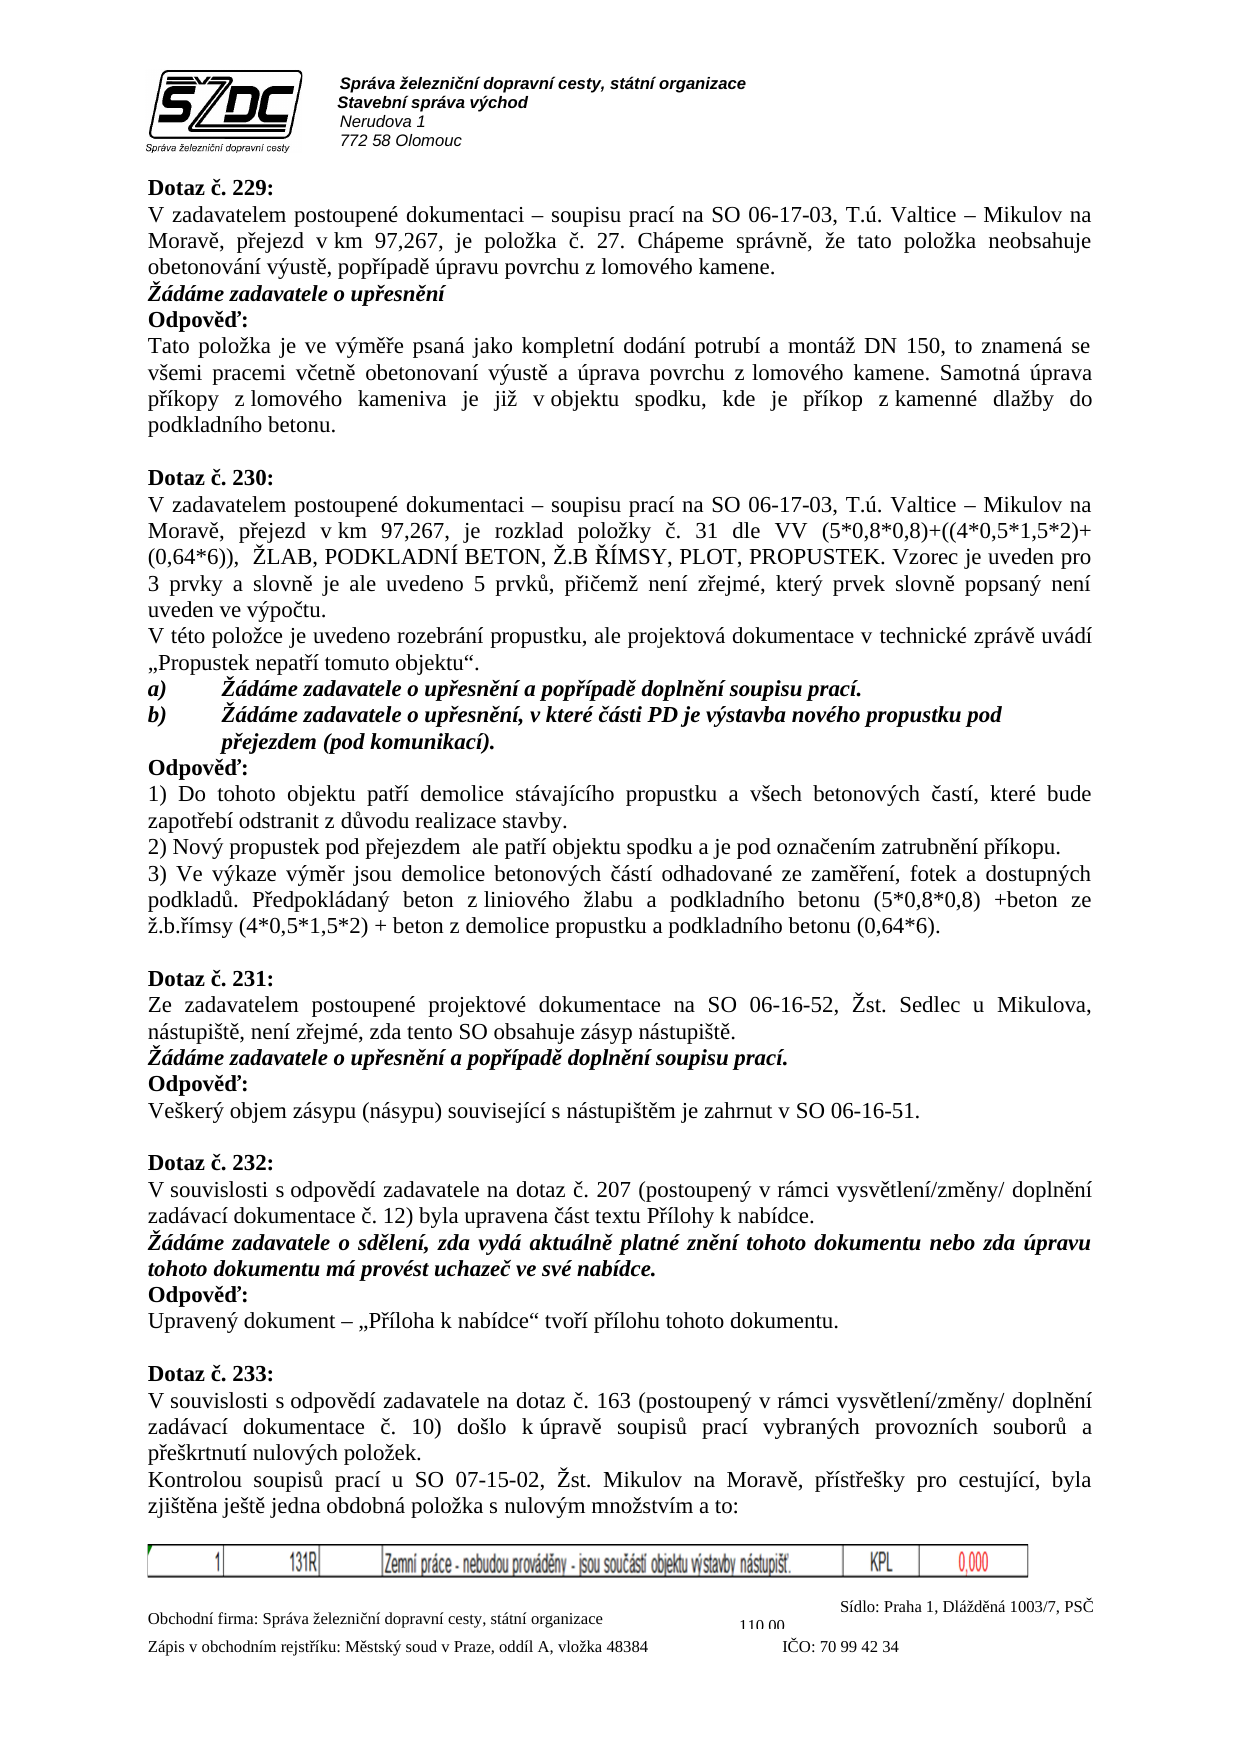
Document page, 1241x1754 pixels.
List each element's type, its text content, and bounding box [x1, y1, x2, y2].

text a) Žádáme zadavatele o upřesnění a popřípadě doplnění soupisu prací. [148, 675, 1093, 701]
picture [145, 69, 303, 153]
text Dotaz č. 232: [148, 1149, 1093, 1176]
text V zadavatelem postoupené dokumentaci – soupisu prací na SO 06-17-03, T.ú. Valtice – Mikulov na Moravě, přejezd v km 97,267, je rozklad položky č. 31 dle VV (5*0,8*0,8)+((4*0,5*1,5*2)+ (0,64*6)), ŽLAB, PODKLADNÍ BETON, Ž.B ŘÍMSY, PLOT, PROPUSTEK. Vzorec je uveden pro 3 prvky a slovně je ale uvedeno 5 prvků, přičemž není zřejmé, který prvek slovně popsaný není uveden ve výpočtu. [148, 491, 1093, 622]
text V zadavatelem postoupené dokumentaci – soupisu prací na SO 06-17-03, T.ú. Valtice – Mikulov na Moravě, přejezd v km 97,267, je položka č. 27. Chápeme správně, že tato položka neobsahuje obetonování výustě, popřípadě úpravu povrchu z lomového kamene. [148, 201, 1093, 280]
text Žádáme zadavatele o upřesnění [148, 280, 1093, 306]
text Odpověď: [148, 306, 1093, 332]
text Tato položka je ve výměře psaná jako kompletní dodání potrubí a montáž DN 150, to znamená se všemi pracemi včetně obetonovaní výustě a úprava povrchu z lomového kamene. Samotná úprava příkopy z lomového kameniva je již v objektu spodku, kde je příkop z kamenné dlažby do podkladního betonu. [148, 332, 1093, 438]
text Kontrolou soupisů prací u SO 07-15-02, Žst. Mikulov na Moravě, přístřešky pro cestující, byla zjištěna ještě jedna obdobná položka s nulovým množstvím a to: [148, 1466, 1093, 1518]
text Odpověď: [148, 1070, 1093, 1097]
text V této položce je uvedeno rozebrání propustku, ale projektová dokumentace v technické zprávě uvádí „Propustek nepatří tomuto objektu“. [148, 622, 1093, 675]
text Odpověď: [148, 1281, 1093, 1308]
text Upravený dokument – „Příloha k nabídce“ tvoří přílohu tohoto dokumentu. [148, 1308, 1093, 1334]
text 2) Nový propustek pod přejezdem ale patří objektu spodku a je pod označením zatrubnění příkopu. [148, 833, 1093, 859]
text b) Žádáme zadavatele o upřesnění, v které části PD je výstavba nového propustku pod přejezdem (pod komunikací). [148, 701, 1093, 754]
picture [147, 1544, 1029, 1579]
text V souvislosti s odpovědí zadavatele na dotaz č. 163 (postoupený v rámci vysvětlení/změny/ doplnění zadávací dokumentace č. 10) došlo k úpravě soupisů prací vybraných provozních souborů a přeškrtnutí nulových položek. [148, 1387, 1093, 1466]
text Dotaz č. 233: [148, 1360, 1093, 1387]
text V souvislosti s odpovědí zadavatele na dotaz č. 207 (postoupený v rámci vysvětlení/změny/ doplnění zadávací dokumentace č. 12) byla upravena část textu Přílohy k nabídce. [148, 1176, 1093, 1228]
text 3) Ve výkaze výměr jsou demolice betonových částí odhadované ze zaměření, fotek a dostupných podkladů. Předpokládaný beton z liniového žlabu a podkladního betonu (5*0,8*0,8) +beton ze ž.b.římsy (4*0,5*1,5*2) + beton z demolice propustku a podkladního betonu (0,64*6). [148, 859, 1093, 939]
text Odpověď: [148, 754, 1093, 781]
text Ze zadavatelem postoupené projektové dokumentace na SO 06-16-52, Žst. Sedlec u Mikulova, nástupiště, není zřejmé, zda tento SO obsahuje zásyp nástupiště. [148, 991, 1093, 1044]
text Žádáme zadavatele o upřesnění a popřípadě doplnění soupisu prací. [148, 1044, 1093, 1070]
text Dotaz č. 230: [148, 464, 1093, 491]
text Dotaz č. 229: [148, 174, 1093, 201]
text Dotaz č. 231: [148, 965, 1093, 991]
text Žádáme zadavatele o sdělení, zda vydá aktuálně platné znění tohoto dokumentu nebo zda úpravu tohoto dokumentu má provést uchazeč ve své nabídce. [148, 1228, 1093, 1281]
text 1) Do tohoto objektu patří demolice stávajícího propustku a všech betonových častí, které bude zapotřebí odstranit z důvodu realizace stavby. [148, 781, 1093, 833]
text Veškerý objem zásypu (násypu) související s nástupištěm je zahrnut v SO 06-16-51. [148, 1097, 1093, 1123]
